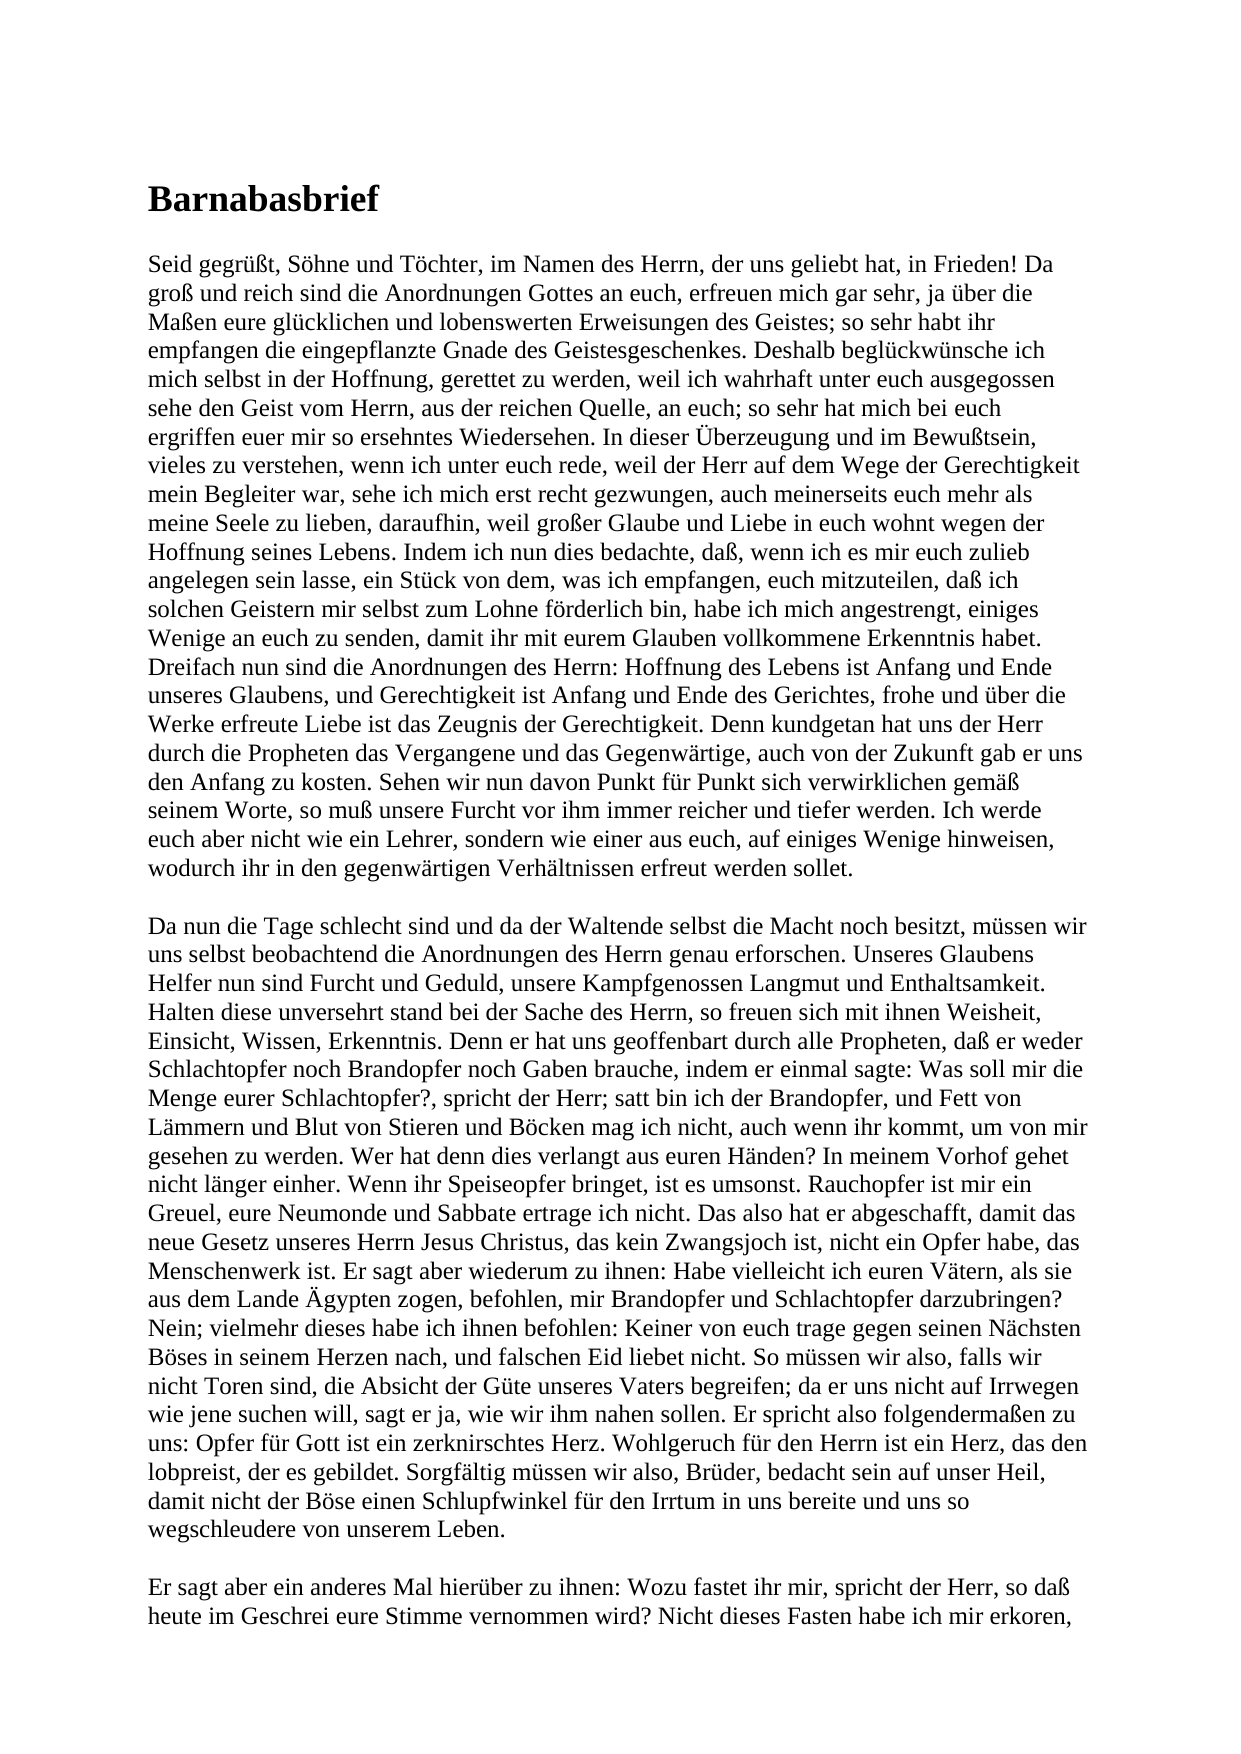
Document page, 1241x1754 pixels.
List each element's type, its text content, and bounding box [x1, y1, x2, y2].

text Da nun die Tage schlecht sind und da der Waltende selbst die Macht noch besitzt, müssen wir uns selbst beobachtend die Anordnungen des Herrn genau erforschen. Unseres Glaubens Helfer nun sind Furcht und Geduld, unsere Kampfgenossen Langmut und Enthaltsamkeit. Halten diese unversehrt stand bei der Sache des Herrn, so freuen sich mit ihnen Weisheit, Einsicht, Wissen, Erkenntnis. Denn er hat uns geoffenbart durch alle Propheten, daß er weder Schlachtopfer noch Brandopfer noch Gaben brauche, indem er einmal sagte: Was soll mir die Menge eurer Schlachtopfer?, spricht der Herr; satt bin ich der Brandopfer, und Fett von Lämmern und Blut von Stieren und Böcken mag ich nicht, auch wenn ihr kommt, um von mir gesehen zu werden. Wer hat denn dies verlangt aus euren Händen? In meinem Vorhof gehet nicht länger einher. Wenn ihr Speiseopfer bringet, ist es umsonst. Rauchopfer ist mir ein Greuel, eure Neumonde und Sabbate ertrage ich nicht. Das also hat er abgeschafft, damit das neue Gesetz unseres Herrn Jesus Christus, das kein Zwangsjoch ist, nicht ein Opfer habe, das Menschenwerk ist. Er sagt aber wiederum zu ihnen: Habe vielleicht ich euren Vätern, als sie aus dem Lande Ägypten zogen, befohlen, mir Brandopfer und Schlachtopfer darzubringen? Nein; vielmehr dieses habe ich ihnen befohlen: Keiner von euch trage gegen seinen Nächsten Böses in seinem Herzen nach, und falschen Eid liebet nicht. So müssen wir also, falls wir nicht Toren sind, die Absicht der Güte unseres Vaters begreifen; da er uns nicht auf Irrwegen wie jene suchen will, sagt er ja, wie wir ihm nahen sollen. Er spricht also folgendermaßen zu uns: Opfer für Gott ist ein zerknirschtes Herz. Wohlgeruch für den Herrn ist ein Herz, das den lobpreist, der es gebildet. Sorgfältig müssen wir also, Brüder, bedacht sein auf unser Heil, damit nicht der Böse einen Schlupfwinkel für den Irrtum in uns bereite und uns so wegschleudere von unserem Leben. [148, 911, 1093, 1543]
text Seid gegrüßt, Söhne und Töchter, im Namen des Herrn, der uns geliebt hat, in Frieden! Da groß und reich sind die Anordnungen Gottes an euch, erfreuen mich gar sehr, ja über die Maßen eure glücklichen und lobenswerten Erweisungen des Geistes; so sehr habt ihr empfangen die eingepflanzte Gnade des Geistesgeschenkes. Deshalb beglückwünsche ich mich selbst in der Hoffnung, gerettet zu werden, weil ich wahrhaft unter euch ausgegossen sehe den Geist vom Herrn, aus der reichen Quelle, an euch; so sehr hat mich bei euch ergriffen euer mir so ersehntes Wiedersehen. In dieser Überzeugung und im Bewußtsein, vieles zu verstehen, wenn ich unter euch rede, weil der Herr auf dem Wege der Gerechtigkeit mein Begleiter war, sehe ich mich erst recht gezwungen, auch meinerseits euch mehr als meine Seele zu lieben, daraufhin, weil großer Glaube und Liebe in euch wohnt wegen der Hoffnung seines Lebens. Indem ich nun dies bedachte, daß, wenn ich es mir euch zulieb angelegen sein lasse, ein Stück von dem, was ich empfangen, euch mitzuteilen, daß ich solchen Geistern mir selbst zum Lohne förderlich bin, habe ich mich angestrengt, einiges Wenige an euch zu senden, damit ihr mit eurem Glauben vollkommene Erkenntnis habet. Dreifach nun sind die Anordnungen des Herrn: Hoffnung des Lebens ist Anfang und Ende unseres Glaubens, und Gerechtigkeit ist Anfang und Ende des Gerichtes, frohe und über die Werke erfreute Liebe ist das Zeugnis der Gerechtigkeit. Denn kundgetan hat uns der Herr durch die Propheten das Vergangene und das Gegenwärtige, auch von der Zukunft gab er uns den Anfang zu kosten. Sehen wir nun davon Punkt für Punkt sich verwirklichen gemäß seinem Worte, so muß unsere Furcht vor ihm immer reicher und tiefer werden. Ich werde euch aber nicht wie ein Lehrer, sondern wie einer aus euch, auf einiges Wenige hinweisen, wodurch ihr in den gegenwärtigen Verhältnissen erfreut werden sollet. [148, 249, 1093, 882]
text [148, 1572, 1093, 1630]
subtitle Barnabasbrief [148, 177, 1093, 220]
